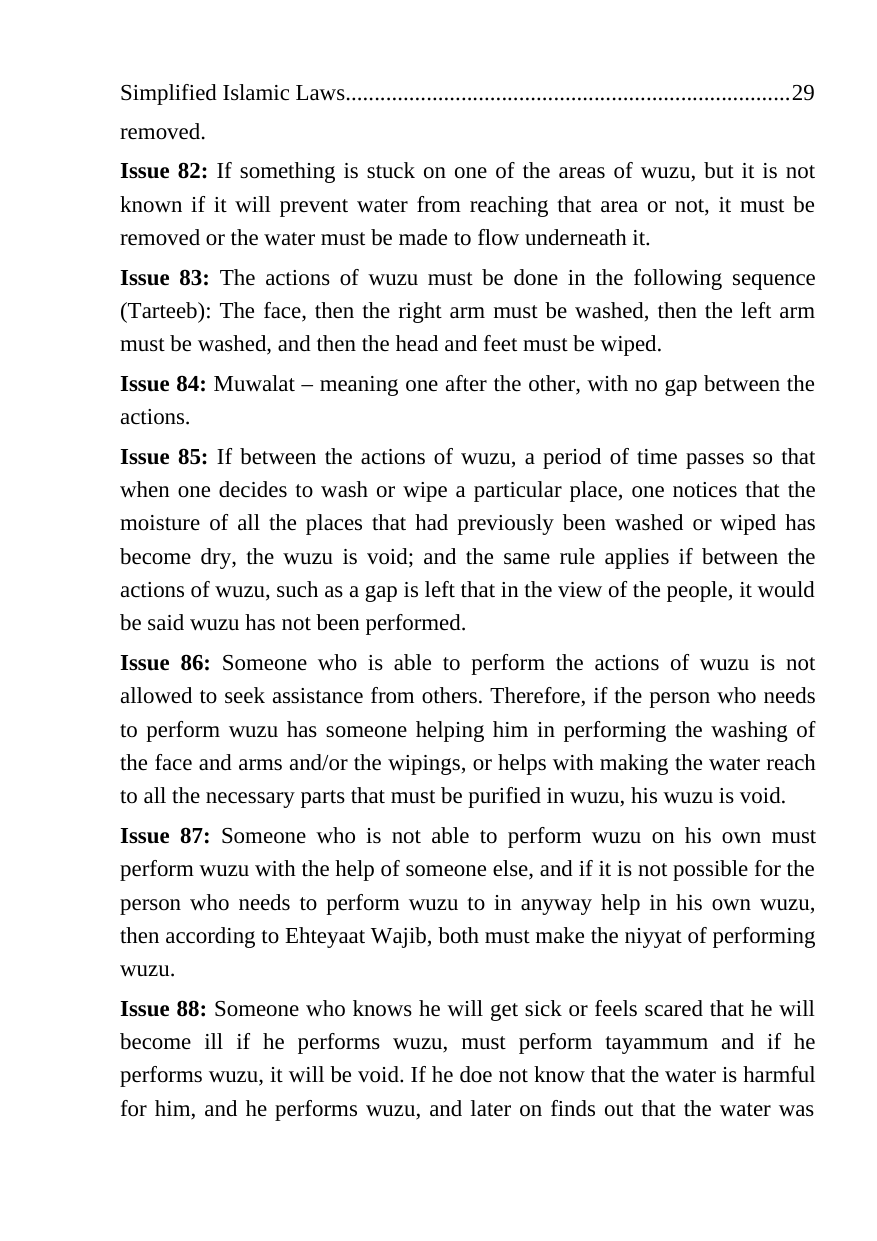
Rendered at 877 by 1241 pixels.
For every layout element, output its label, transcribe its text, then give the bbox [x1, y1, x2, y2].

text Issue 87: Someone who is not able to perform wuzu on his own must perform wuzu with the help of someone else, and if it is not possible for the person who needs to perform wuzu to in anyway help in his own wuzu, then according to Ehteyaat Wajib, both must make the niyyat of performing wuzu. [120, 817, 817, 983]
text Issue 82: If something is stuck on one of the areas of wuzu, but it is not known if it will prevent water from reaching that area or not, it must be removed or the water must be made to flow underneath it. [120, 152, 817, 252]
text Issue 83: The actions of wuzu must be done in the following sequence (Tarteeb): The face, then the right arm must be washed, then the left arm must be washed, and then the head and feet must be wiped. [120, 258, 817, 358]
text Issue 86: Someone who is able to perform the actions of wuzu is not allowed to seek assistance from others. Therefore, if the person who needs to perform wuzu has someone helping him in performing the washing of the face and arms and/or the wipings, or helps with making the water reach to all the necessary parts that must be purified in wuzu, his wuzu is void. [120, 644, 817, 810]
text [120, 989, 817, 1123]
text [120, 112, 817, 146]
text Issue 85: If between the actions of wuzu, a period of time passes so that when one decides to wash or wipe a particular place, one notices that the moisture of all the places that had previously been washed or wiped has become dry, the wuzu is void; and the same rule applies if between the actions of wuzu, such as a gap is left that in the view of the people, it would be said wuzu has not been performed. [120, 437, 817, 637]
text Issue 84: Muwalat – meaning one after the other, with no gap between the actions. [120, 364, 817, 431]
